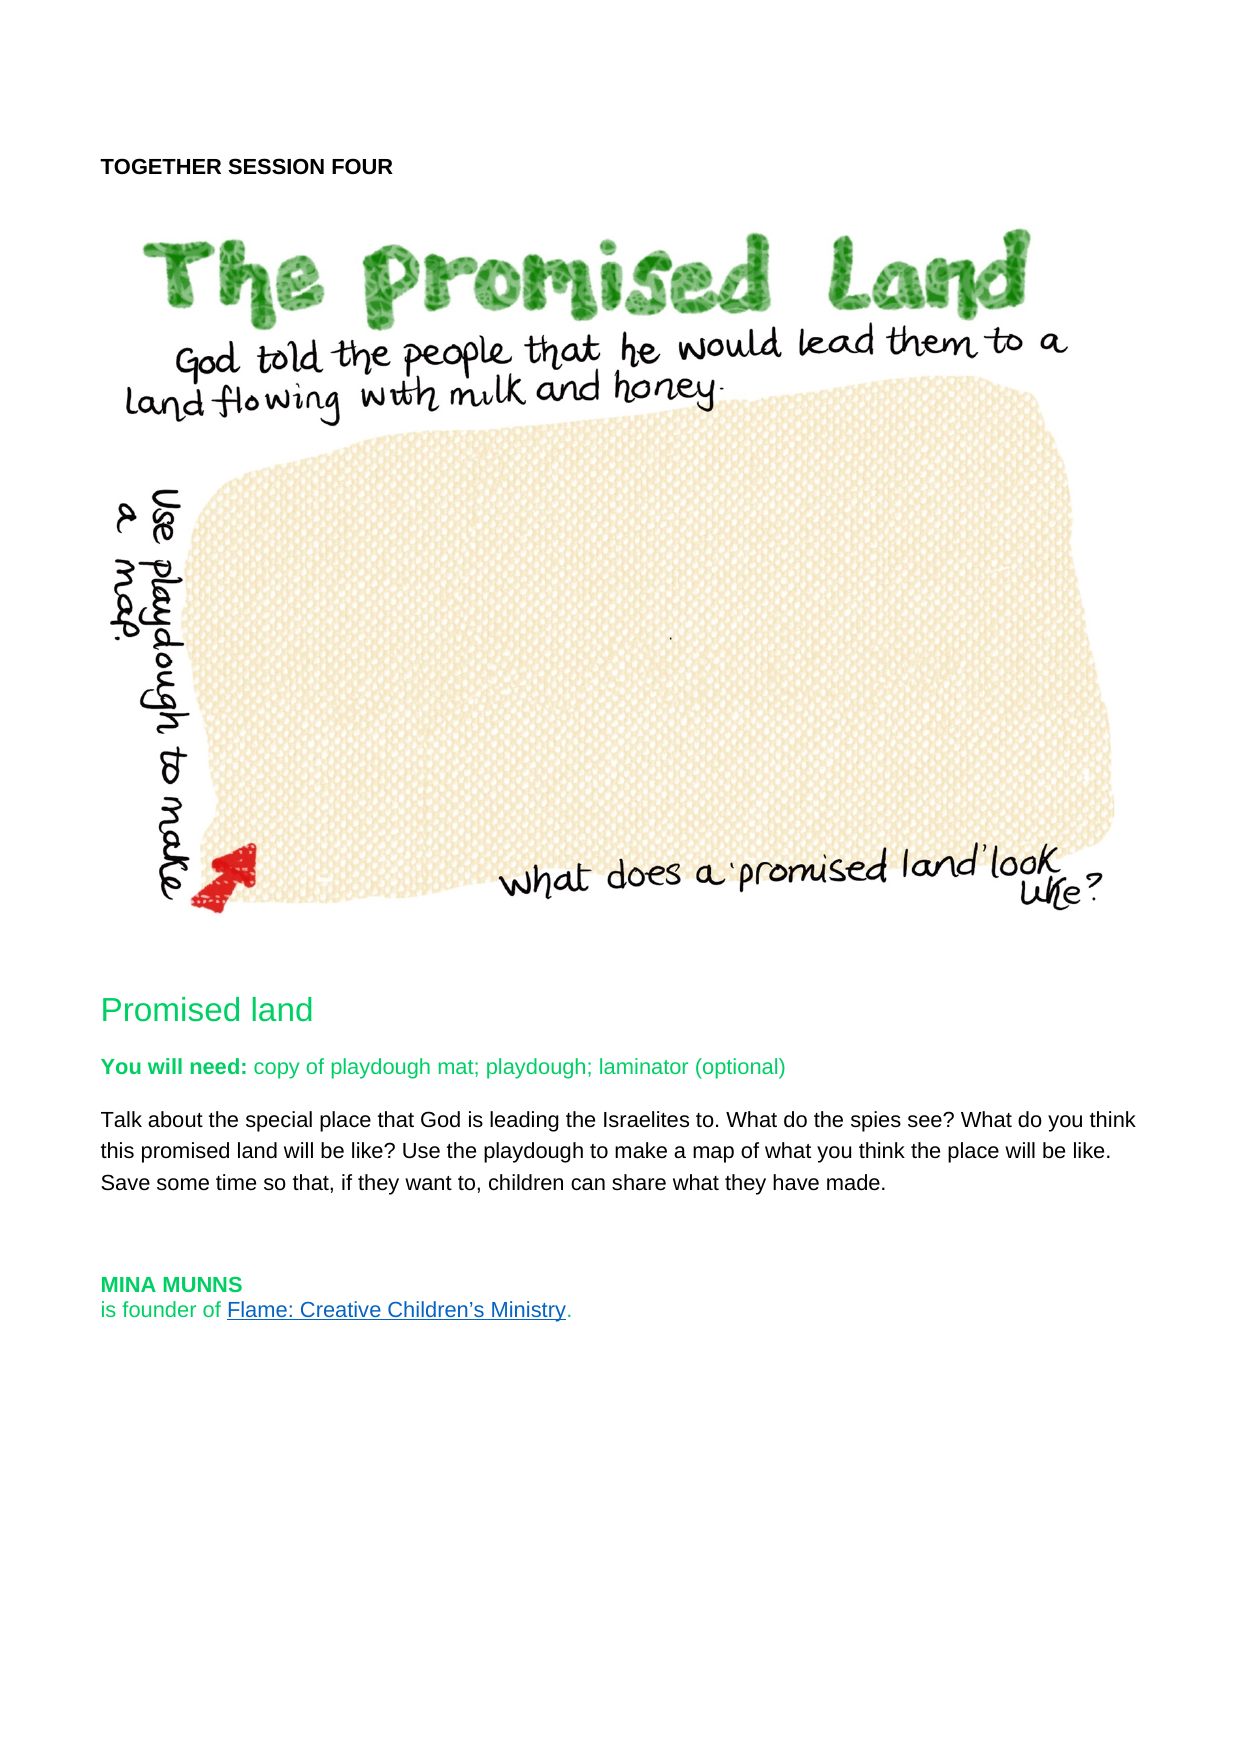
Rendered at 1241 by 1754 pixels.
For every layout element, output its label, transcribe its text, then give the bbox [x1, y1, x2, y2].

text Promised land [100, 996, 1140, 1028]
picture [100, 225, 1140, 919]
subtitle TOGETHER SESSION FOUR [100, 153, 1140, 179]
text is founder of Flame: Creative Children’s Ministry. [100, 1297, 1140, 1322]
text You will need: copy of playdough mat; playdough; laminator (optional) [100, 1049, 1140, 1081]
text MINA MUNNS [100, 1271, 1140, 1297]
text Talk about the special place that God is leading the Israelites to. What do the spies see? What do you think this promised land will be like? Use the playdough to make a map of what you think the place will be like. Save some time so that, if they want to, children can share what they have made. [100, 1103, 1140, 1196]
